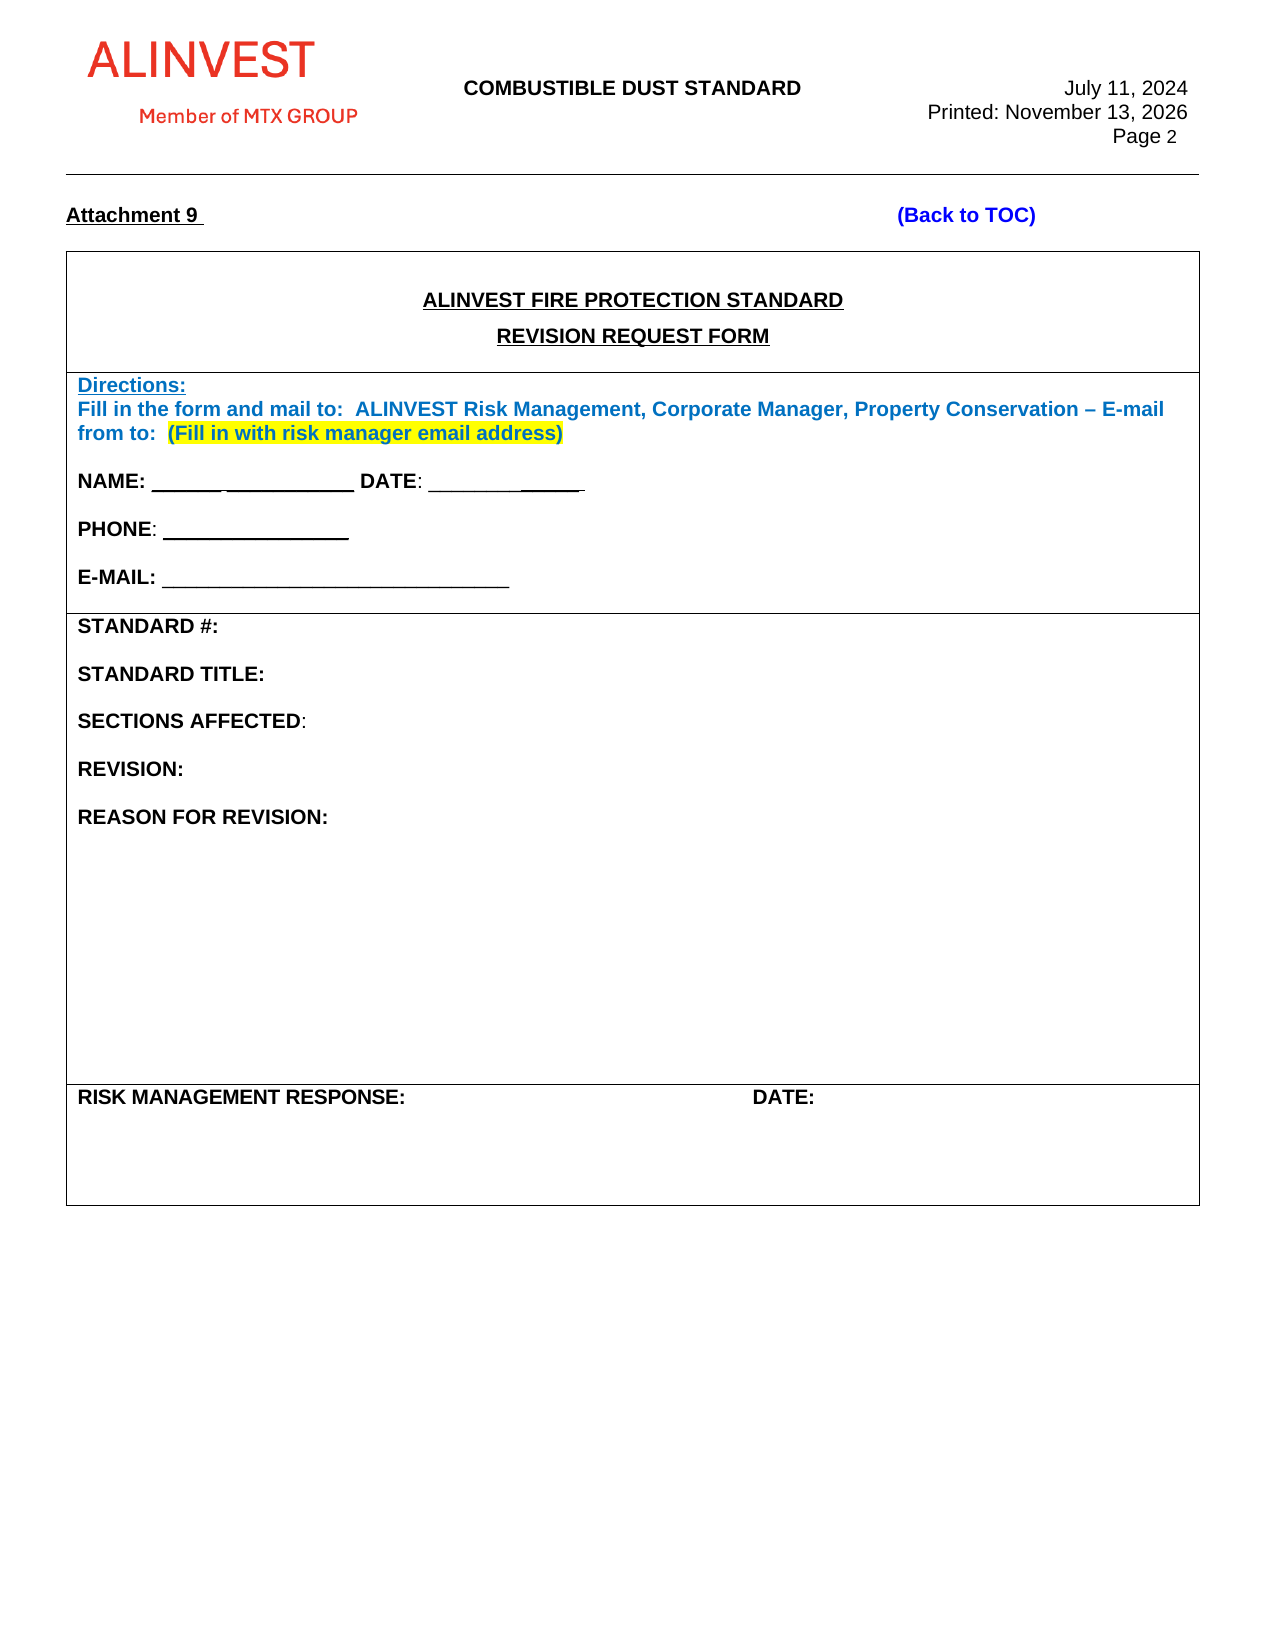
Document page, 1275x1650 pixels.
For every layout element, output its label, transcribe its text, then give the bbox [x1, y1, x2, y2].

text Attachment 9 (Back to TOC) [66, 203, 1200, 227]
table_cell RISK MANAGEMENT RESPONSE: DATE: [67, 1085, 1199, 1204]
table_header ALINVEST FIRE PROTECTION STANDARD REVISION REQUEST FORM [67, 252, 1199, 372]
table_cell Directions: Fill in the form and mail to: ALINVEST Risk Management, Corporate Manager, Property Conservation – E-mail from to: (Fill in with risk manager email address) NAME: ______ ___________ DATE: _____________ PHONE: ________________ E-MAIL: ______________________________ [67, 373, 1199, 612]
picture [76, 28, 367, 134]
table_cell STANDARD #: STANDARD TITLE: SECTIONS AFFECTED: REVISION: REASON FOR REVISION: [67, 614, 1199, 1084]
